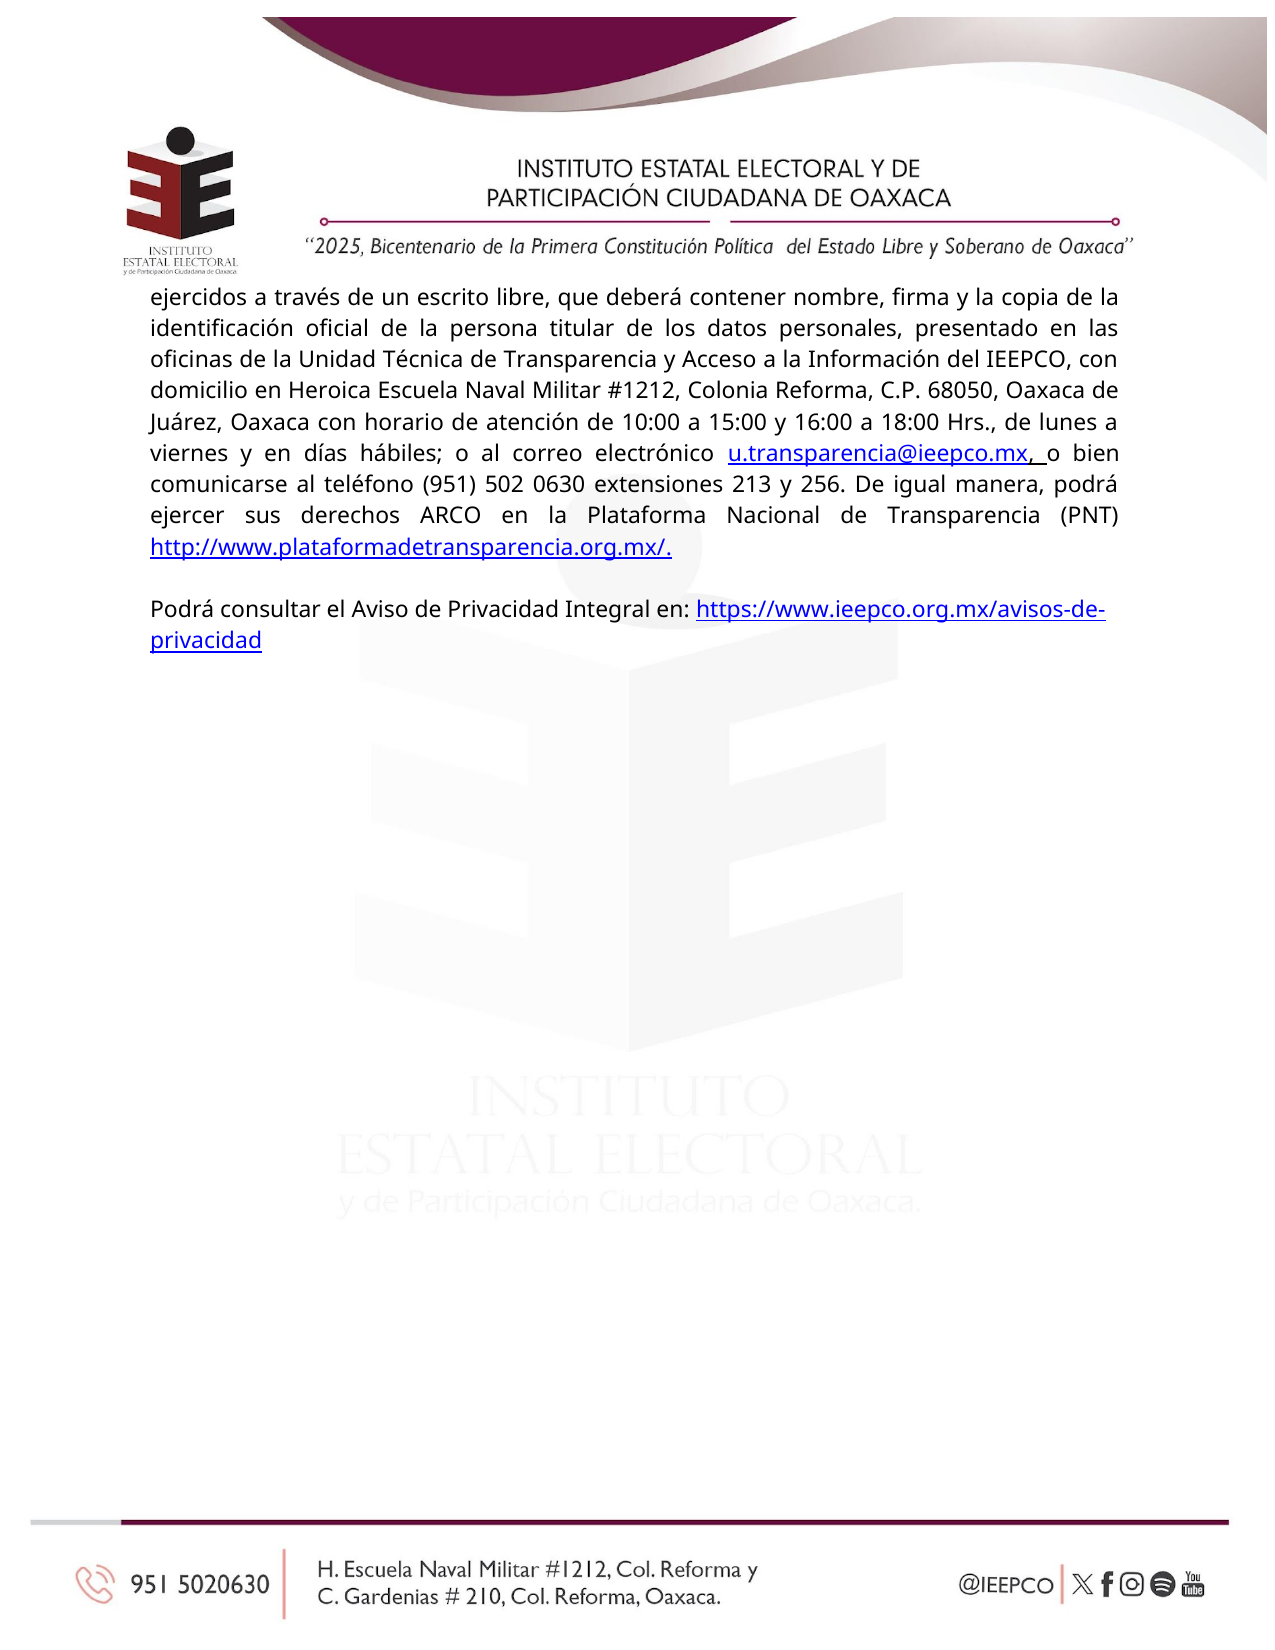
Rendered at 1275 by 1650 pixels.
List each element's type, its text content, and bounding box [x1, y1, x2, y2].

text Podrá consultar el Aviso de Privacidad Integral en: https://www.ieepco.org.mx/avisos-de-privacidad [150, 593, 1125, 656]
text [150, 281, 1120, 562]
picture [0, 17, 1267, 1650]
